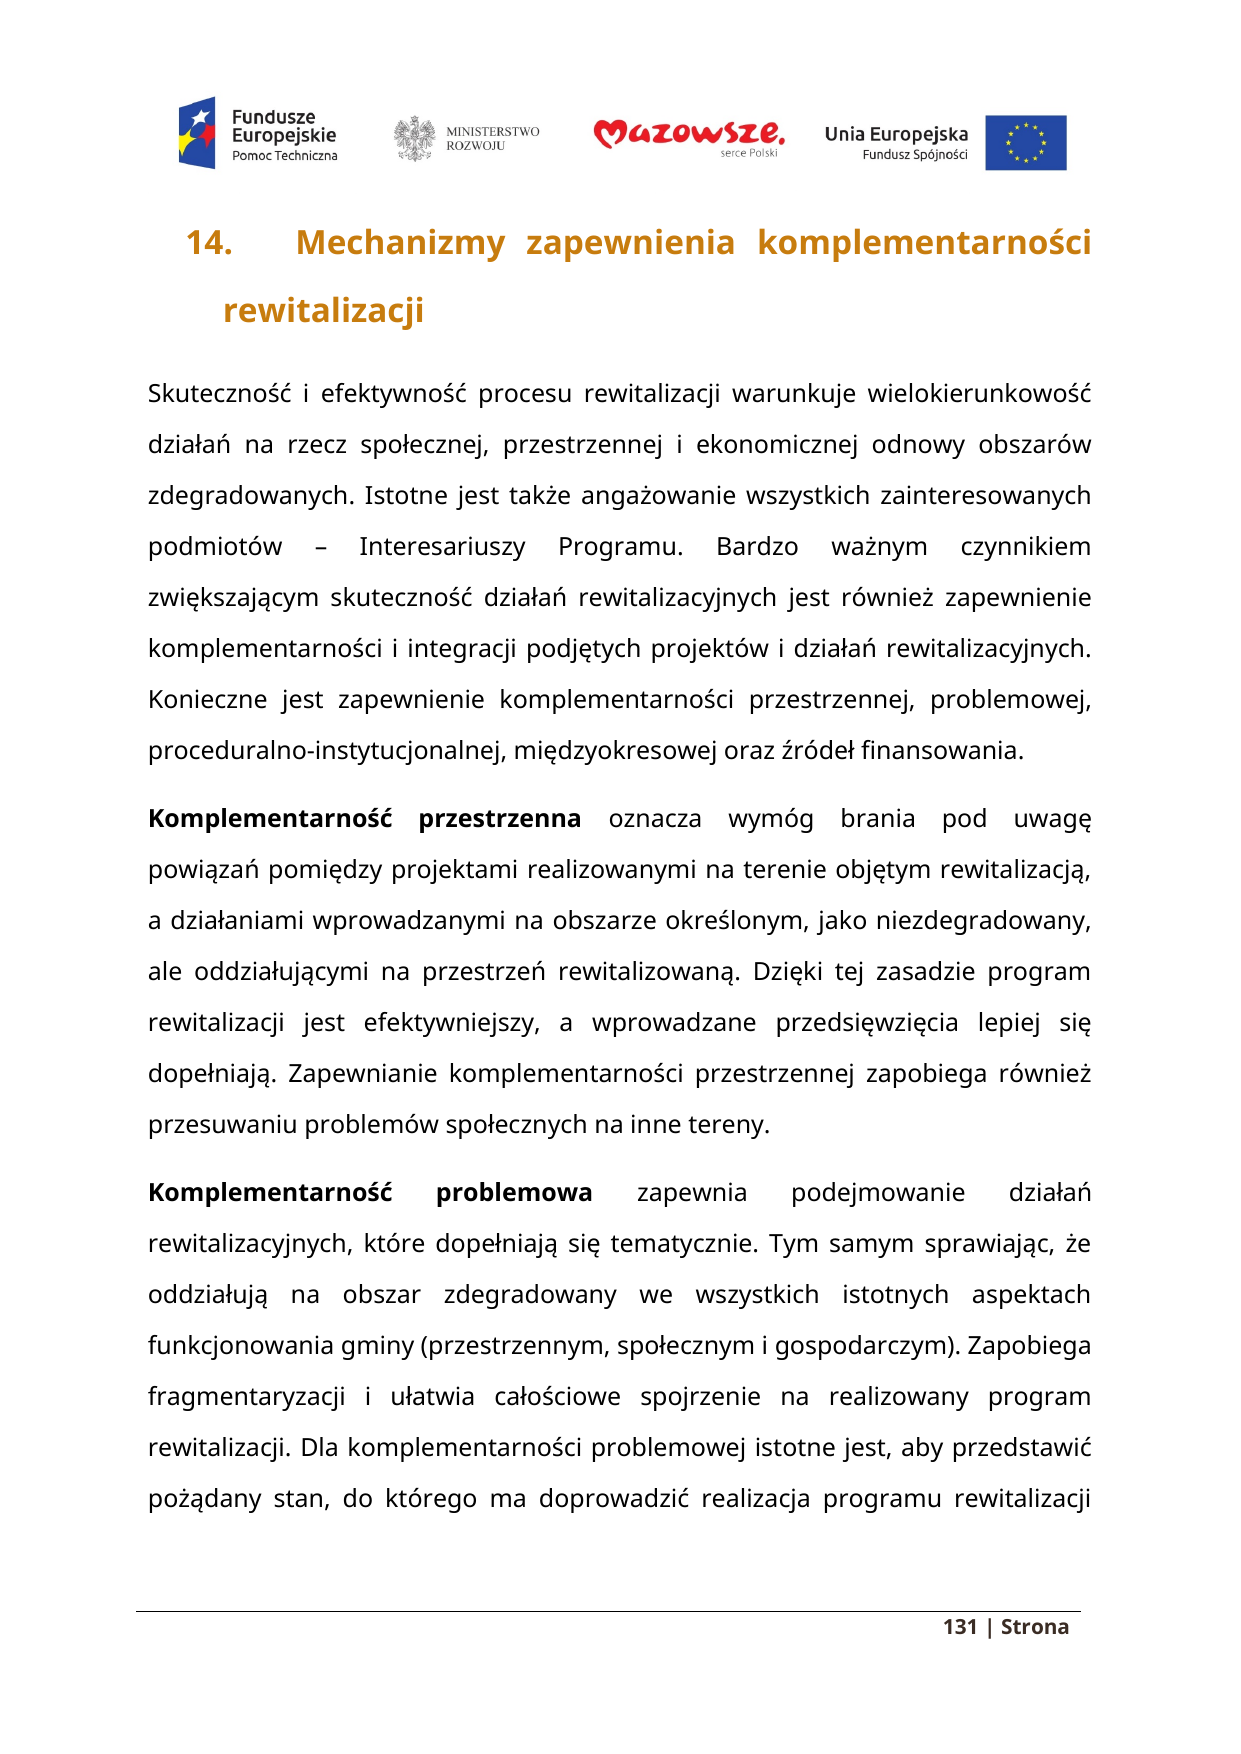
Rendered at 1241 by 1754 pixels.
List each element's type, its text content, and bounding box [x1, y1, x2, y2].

text Skuteczność i efektywność procesu rewitalizacji warunkuje wielokierunkowość działań na rzecz społecznej, przestrzennej i ekonomicznej odnowy obszarów zdegradowanych. Istotne jest także angażowanie wszystkich zainteresowanych podmiotów – Interesariuszy Programu. Bardzo ważnym czynnikiem zwiększającym skuteczność działań rewitalizacyjnych jest również zapewnienie komplementarności i integracji podjętych projektów i działań rewitalizacyjnych. Konieczne jest zapewnienie komplementarności przestrzennej, problemowej, proceduralno-instytucjonalnej, międzyokresowej oraz źródeł finansowania. [148, 376, 1093, 767]
picture [147, 73, 1093, 194]
text Komplementarność przestrzenna oznacza wymóg brania pod uwagę powiązań pomiędzy projektami realizowanymi na terenie objętym rewitalizacją, a działaniami wprowadzanymi na obszarze określonym, jako niezdegradowany, ale oddziałującymi na przestrzeń rewitalizowaną. Dzięki tej zasadzie program rewitalizacji jest efektywniejszy, a wprowadzane przedsięwzięcia lepiej się dopełniają. Zapewnianie komplementarności przestrzennej zapobiega również przesuwaniu problemów społecznych na inne tereny. [148, 801, 1093, 1141]
subtitle Mechanizmy zapewnienia komplementarności rewitalizacji [185, 219, 1093, 332]
